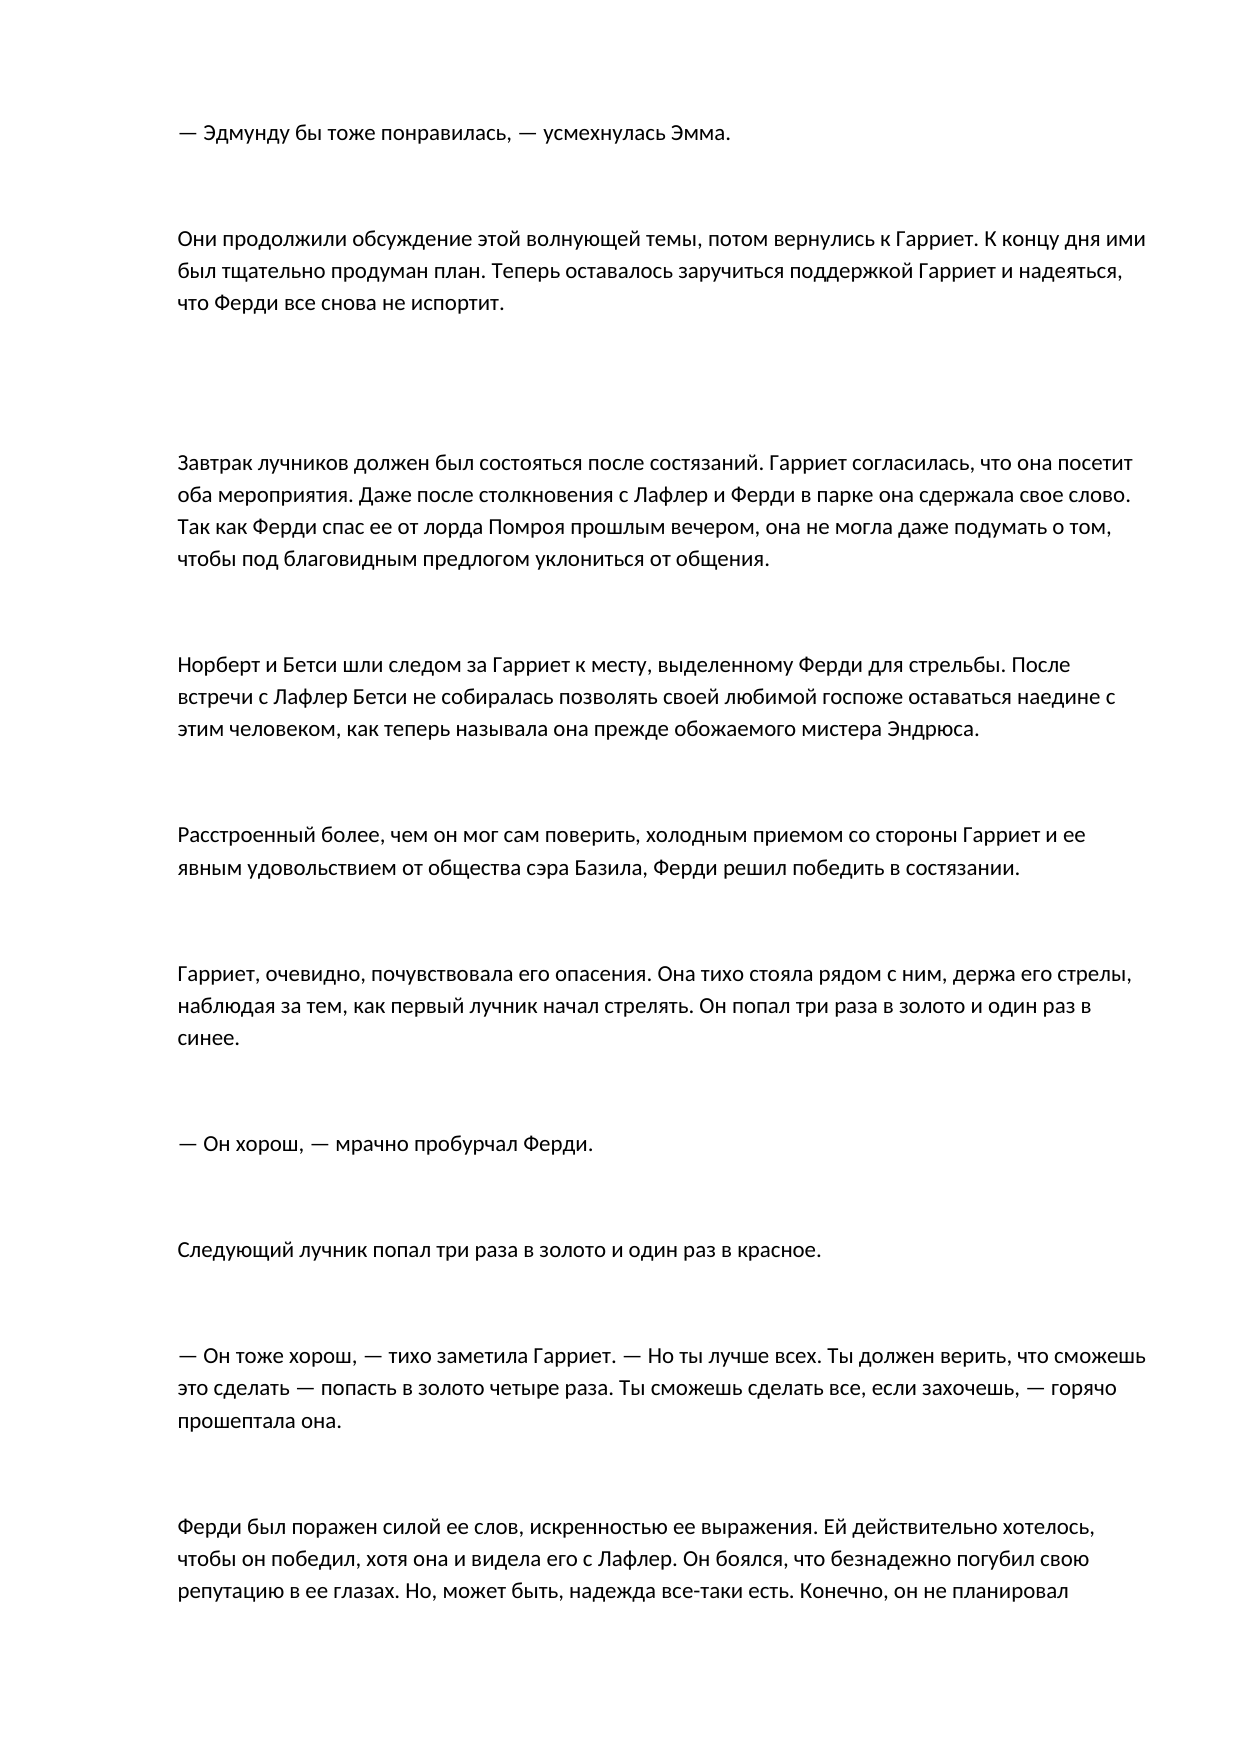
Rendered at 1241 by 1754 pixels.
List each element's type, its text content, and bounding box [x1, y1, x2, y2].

text Расстроенный более, чем он мог сам поверить, холодным приемом со стороны Гарриет и ее явным удовольствием от общества сэра Базила, Ферди решил победить в состязании. [177, 821, 1152, 881]
text Они продолжили обсуждение этой волнующей темы, потом вернулись к Гарриет. К концу дня ими был тщательно продуман план. Теперь оставалось заручиться поддержкой Гарриет и надеяться, что Ферди все снова не испортит. [177, 224, 1152, 317]
text Следующий лучник попал три раза в золото и один раз в красное. [177, 1235, 1152, 1263]
text Гарриет, очевидно, почувствовала его опасения. Она тихо стояла рядом с ним, держа его стрелы, наблюдая за тем, как первый лучник начал стрелять. Он попал три раза в золото и один раз в синее. [177, 959, 1152, 1051]
text — Эдмунду бы тоже понравилась, — усмехнулась Эмма. [177, 118, 1152, 146]
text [177, 1512, 1152, 1604]
text — Он тоже хорош, — тихо заметила Гарриет. — Но ты лучше всех. Ты должен верить, что сможешь это сделать — попасть в золото четыре раза. Ты сможешь сделать все, если захочешь, — горячо прошептала она. [177, 1341, 1152, 1434]
text — Он хорош, — мрачно пробурчал Ферди. [177, 1129, 1152, 1157]
text Завтрак лучников должен был состояться после состязаний. Гарриет согласилась, что она посетит оба мероприятия. Даже после столкновения с Лафлер и Ферди в парке она сдержала свое слово. Так как Ферди спас ее от лорда Помроя прошлым вечером, она не могла даже подумать о том, чтобы под благовидным предлогом уклониться от общения. [177, 448, 1152, 572]
text Норберт и Бетси шли следом за Гарриет к месту, выделенному Ферди для стрельбы. После встречи с Лафлер Бетси не собиралась позволять своей любимой госпоже оставаться наедине с этим человеком, как теперь называла она прежде обожаемого мистера Эндрюса. [177, 650, 1152, 743]
